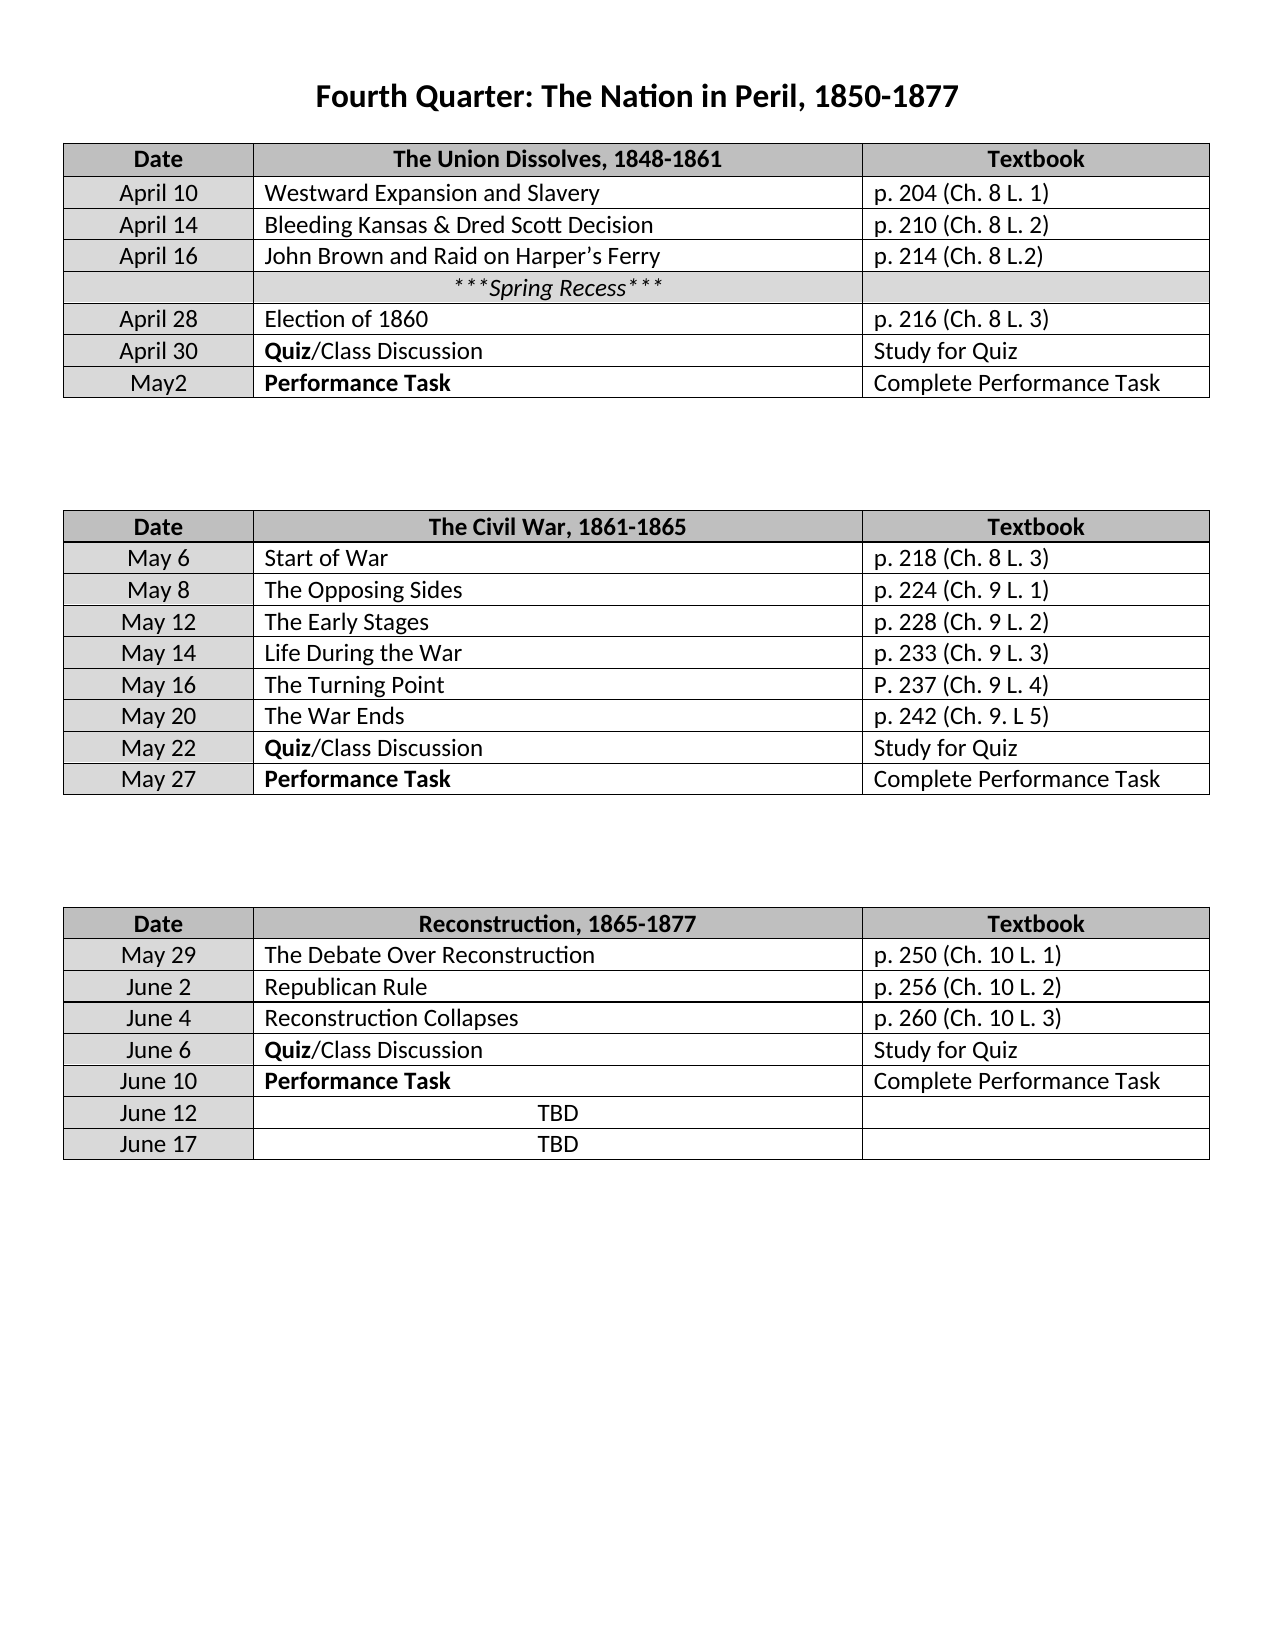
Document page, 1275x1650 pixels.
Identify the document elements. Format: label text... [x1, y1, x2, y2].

table_cell p. 210 (Ch. 8 L. 2) [863, 209, 1209, 239]
table_cell Study for Quiz [863, 732, 1209, 762]
table_header Reconstruction, 1865-1877 [254, 908, 862, 938]
table_header Textbook [863, 908, 1209, 938]
table_cell The Debate Over Reconstruction [254, 939, 862, 970]
table_cell ***Spring Recess*** [254, 272, 862, 302]
table_cell TBD [254, 1097, 862, 1128]
table_cell Performance Task [254, 1066, 862, 1096]
table_cell June 6 [64, 1034, 253, 1064]
table_cell [863, 1129, 1209, 1159]
table_cell June 12 [64, 1097, 253, 1128]
table_cell [863, 1097, 1209, 1128]
table_cell May 6 [64, 543, 253, 573]
table_cell Bleeding Kansas & Dred Scott Decision [254, 209, 862, 239]
table_header Textbook [863, 144, 1209, 176]
table_cell p. 204 (Ch. 8 L. 1) [863, 177, 1209, 208]
table_cell June 10 [64, 1066, 253, 1096]
table_cell Start of War [254, 543, 862, 573]
table_cell p. 233 (Ch. 9 L. 3) [863, 637, 1209, 668]
table_cell p. 214 (Ch. 8 L.2) [863, 240, 1209, 271]
table_cell Complete Performance Task [863, 764, 1209, 794]
table_cell April 28 [64, 304, 253, 334]
table_cell p. 256 (Ch. 10 L. 2) [863, 971, 1209, 1001]
table_cell April 10 [64, 177, 253, 208]
table_cell p. 260 (Ch. 10 L. 3) [863, 1003, 1209, 1033]
table_cell Quiz/Class Discussion [254, 1034, 862, 1064]
table_cell May2 [64, 367, 253, 397]
table_cell p. 242 (Ch. 9. L 5) [863, 700, 1209, 731]
table_cell Performance Task [254, 764, 862, 794]
table_cell Quiz/Class Discussion [254, 732, 862, 762]
text Fourth Quarter: The Nation in Peril, 1850-1877 [75, 75, 1200, 116]
table_cell Study for Quiz [863, 335, 1209, 366]
table_cell May 16 [64, 669, 253, 699]
table_header Date [64, 908, 253, 938]
table_cell Election of 1860 [254, 304, 862, 334]
table_cell p. 250 (Ch. 10 L. 1) [863, 939, 1209, 970]
table_cell June 17 [64, 1129, 253, 1159]
table_header Textbook [863, 511, 1209, 541]
table_cell May 20 [64, 700, 253, 731]
table_cell The Turning Point [254, 669, 862, 699]
table_cell May 14 [64, 637, 253, 668]
table_cell The Early Stages [254, 606, 862, 636]
table_cell The War Ends [254, 700, 862, 731]
table_cell Complete Performance Task [863, 367, 1209, 397]
table_cell May 22 [64, 732, 253, 762]
table_cell p. 228 (Ch. 9 L. 2) [863, 606, 1209, 636]
table_cell TBD [254, 1129, 862, 1159]
table_cell May 29 [64, 939, 253, 970]
table_cell June 2 [64, 971, 253, 1001]
table_header The Union Dissolves, 1848-1861 [254, 144, 862, 176]
table_header Date [64, 144, 253, 176]
table_cell April 14 [64, 209, 253, 239]
table_cell April 30 [64, 335, 253, 366]
table_cell p. 224 (Ch. 9 L. 1) [863, 574, 1209, 604]
table_cell Performance Task [254, 367, 862, 397]
table_cell June 4 [64, 1003, 253, 1033]
table_cell Life During the War [254, 637, 862, 668]
table_cell Quiz/Class Discussion [254, 335, 862, 366]
table_cell [64, 272, 253, 302]
table_cell April 16 [64, 240, 253, 271]
table_cell Reconstruction Collapses [254, 1003, 862, 1033]
table_cell [863, 272, 1209, 302]
table_cell Complete Performance Task [863, 1066, 1209, 1096]
table_cell May 12 [64, 606, 253, 636]
table_cell Republican Rule [254, 971, 862, 1001]
table_header The Civil War, 1861-1865 [254, 511, 862, 541]
table_cell p. 218 (Ch. 8 L. 3) [863, 543, 1209, 573]
table_cell May 27 [64, 764, 253, 794]
table_header Date [64, 511, 253, 541]
table_cell Westward Expansion and Slavery [254, 177, 862, 208]
table_cell Study for Quiz [863, 1034, 1209, 1064]
table_cell May 8 [64, 574, 253, 604]
table_cell P. 237 (Ch. 9 L. 4) [863, 669, 1209, 699]
table_cell The Opposing Sides [254, 574, 862, 604]
table_cell John Brown and Raid on Harper’s Ferry [254, 240, 862, 271]
table_cell p. 216 (Ch. 8 L. 3) [863, 304, 1209, 334]
